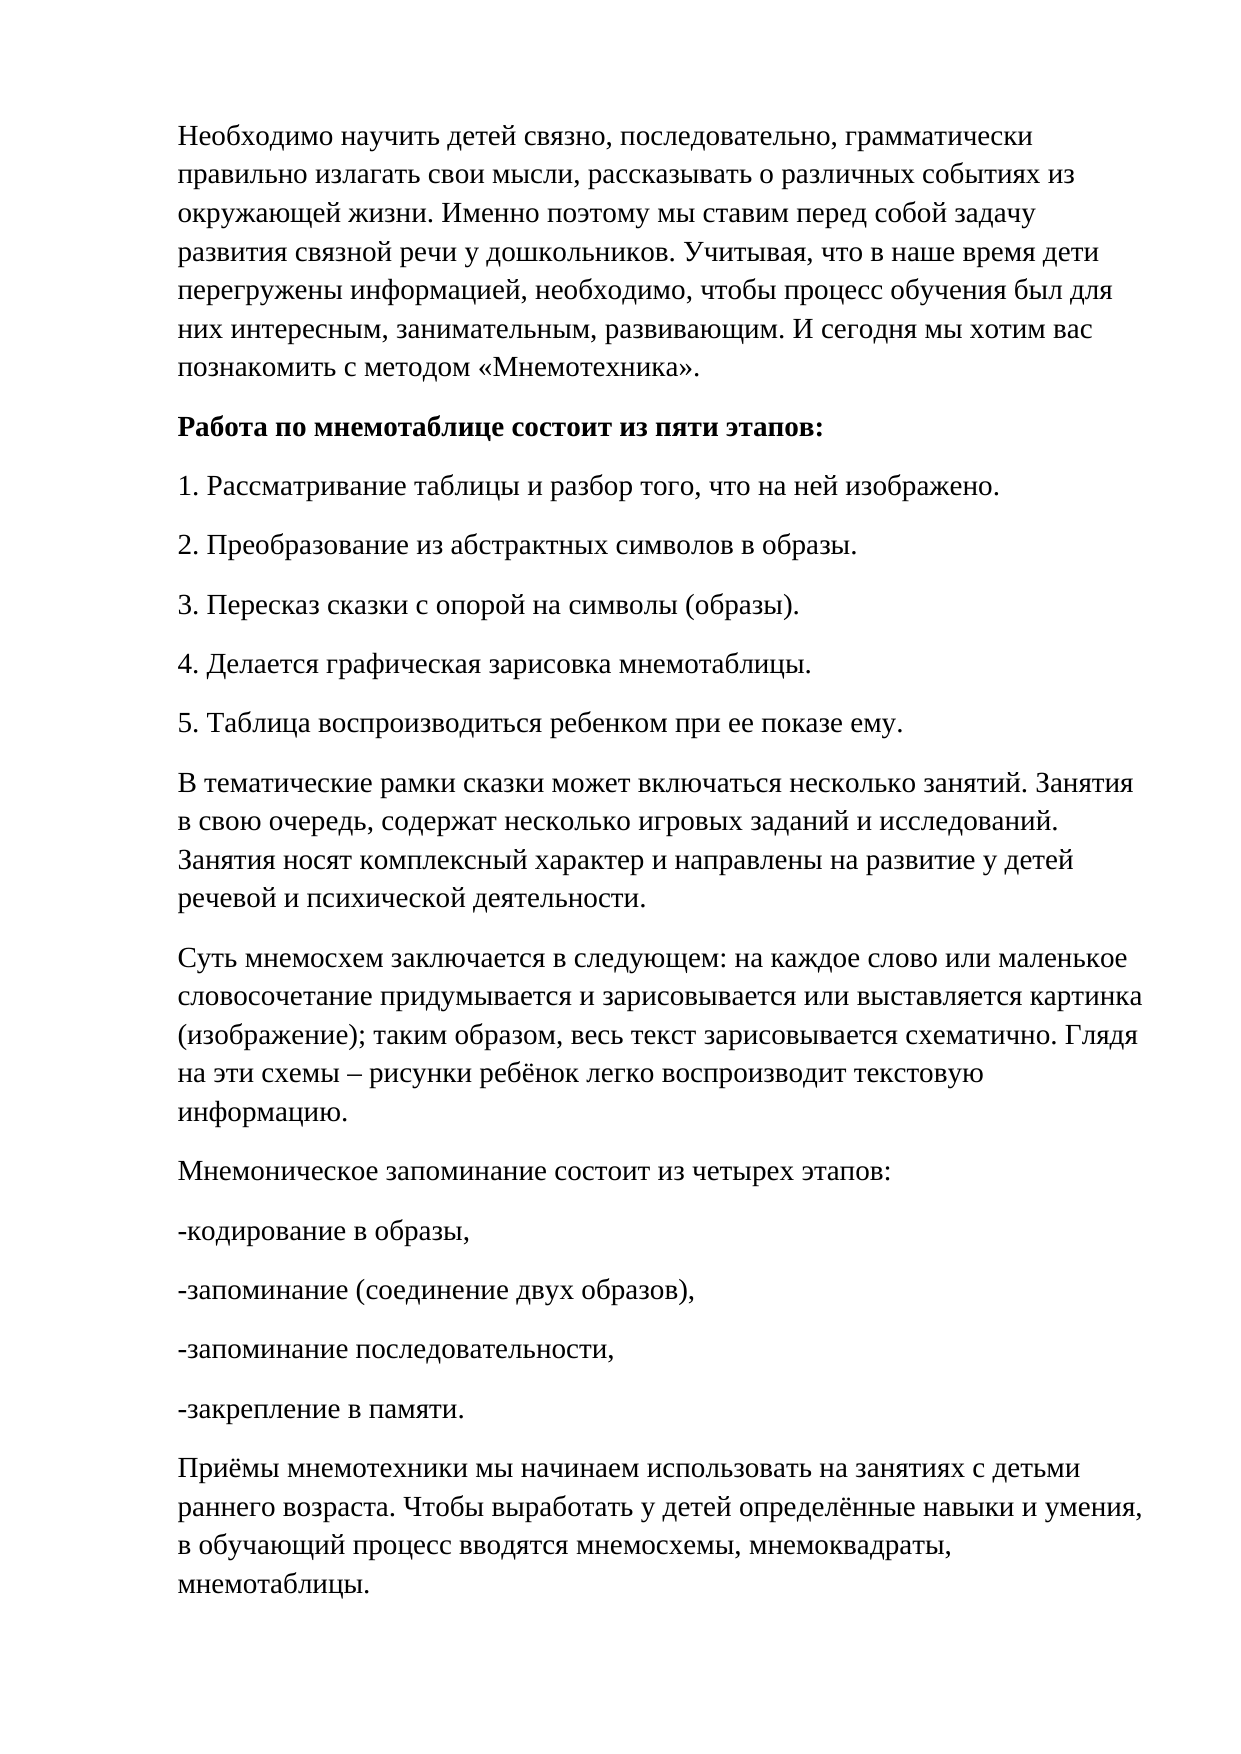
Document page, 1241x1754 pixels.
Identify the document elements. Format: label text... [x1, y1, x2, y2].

text -закрепление в памяти. [177, 1391, 1152, 1424]
text Суть мнемосхем заключается в следующем: на каждое слово или маленькое словосочетание придумывается и зарисовывается или выставляется картинка (изображение); таким образом, весь текст зарисовывается схематично. Глядя на эти схемы – рисунки ребёнок легко воспроизводит текстовую информацию. [177, 940, 1152, 1128]
text 5. Таблица воспроизводиться ребенком при ее показе ему. [177, 706, 1152, 739]
text Необходимо научить детей связно, последовательно, грамматически правильно излагать свои мысли, рассказывать о различных событиях из окружающей жизни. Именно поэтому мы ставим перед собой задачу развития связной речи у дошкольников. Учитывая, что в наше время дети перегружены информацией, необходимо, чтобы процесс обучения был для них интересным, занимательным, развивающим. И сегодня мы хотим вас познакомить с методом «Мнемотехника». [177, 118, 1152, 383]
text В тематические рамки сказки может включаться несколько занятий. Занятия в свою очередь, содержат несколько игровых заданий и исследований. Занятия носят комплексный характер и направлены на развитие у детей речевой и психической деятельности. [177, 765, 1152, 914]
text 1. Рассматривание таблицы и разбор того, что на ней изображено. [177, 468, 1152, 502]
text 3. Пересказ сказки с опорой на символы (образы). [177, 587, 1152, 620]
text 2. Преобразование из абстрактных символов в образы. [177, 527, 1152, 561]
text Работа по мнемотаблице состоит из пяти этапов: [177, 409, 1152, 442]
text Мнемоническое запоминание состоит из четырех этапов: [177, 1153, 1152, 1187]
text Приёмы мнемотехники мы начинаем использовать на занятиях с детьми раннего возраста. Чтобы выработать у детей определённые навыки и умения, в обучающий процесс вводятся мнемосхемы, мнемоквадраты, мнемотаблицы. [177, 1450, 1152, 1599]
text -запоминание (соединение двух образов), [177, 1272, 1152, 1306]
text 4. Делается графическая зарисовка мнемотаблицы. [177, 646, 1152, 680]
text -запоминание последовательности, [177, 1332, 1152, 1365]
text -кодирование в образы, [177, 1213, 1152, 1246]
